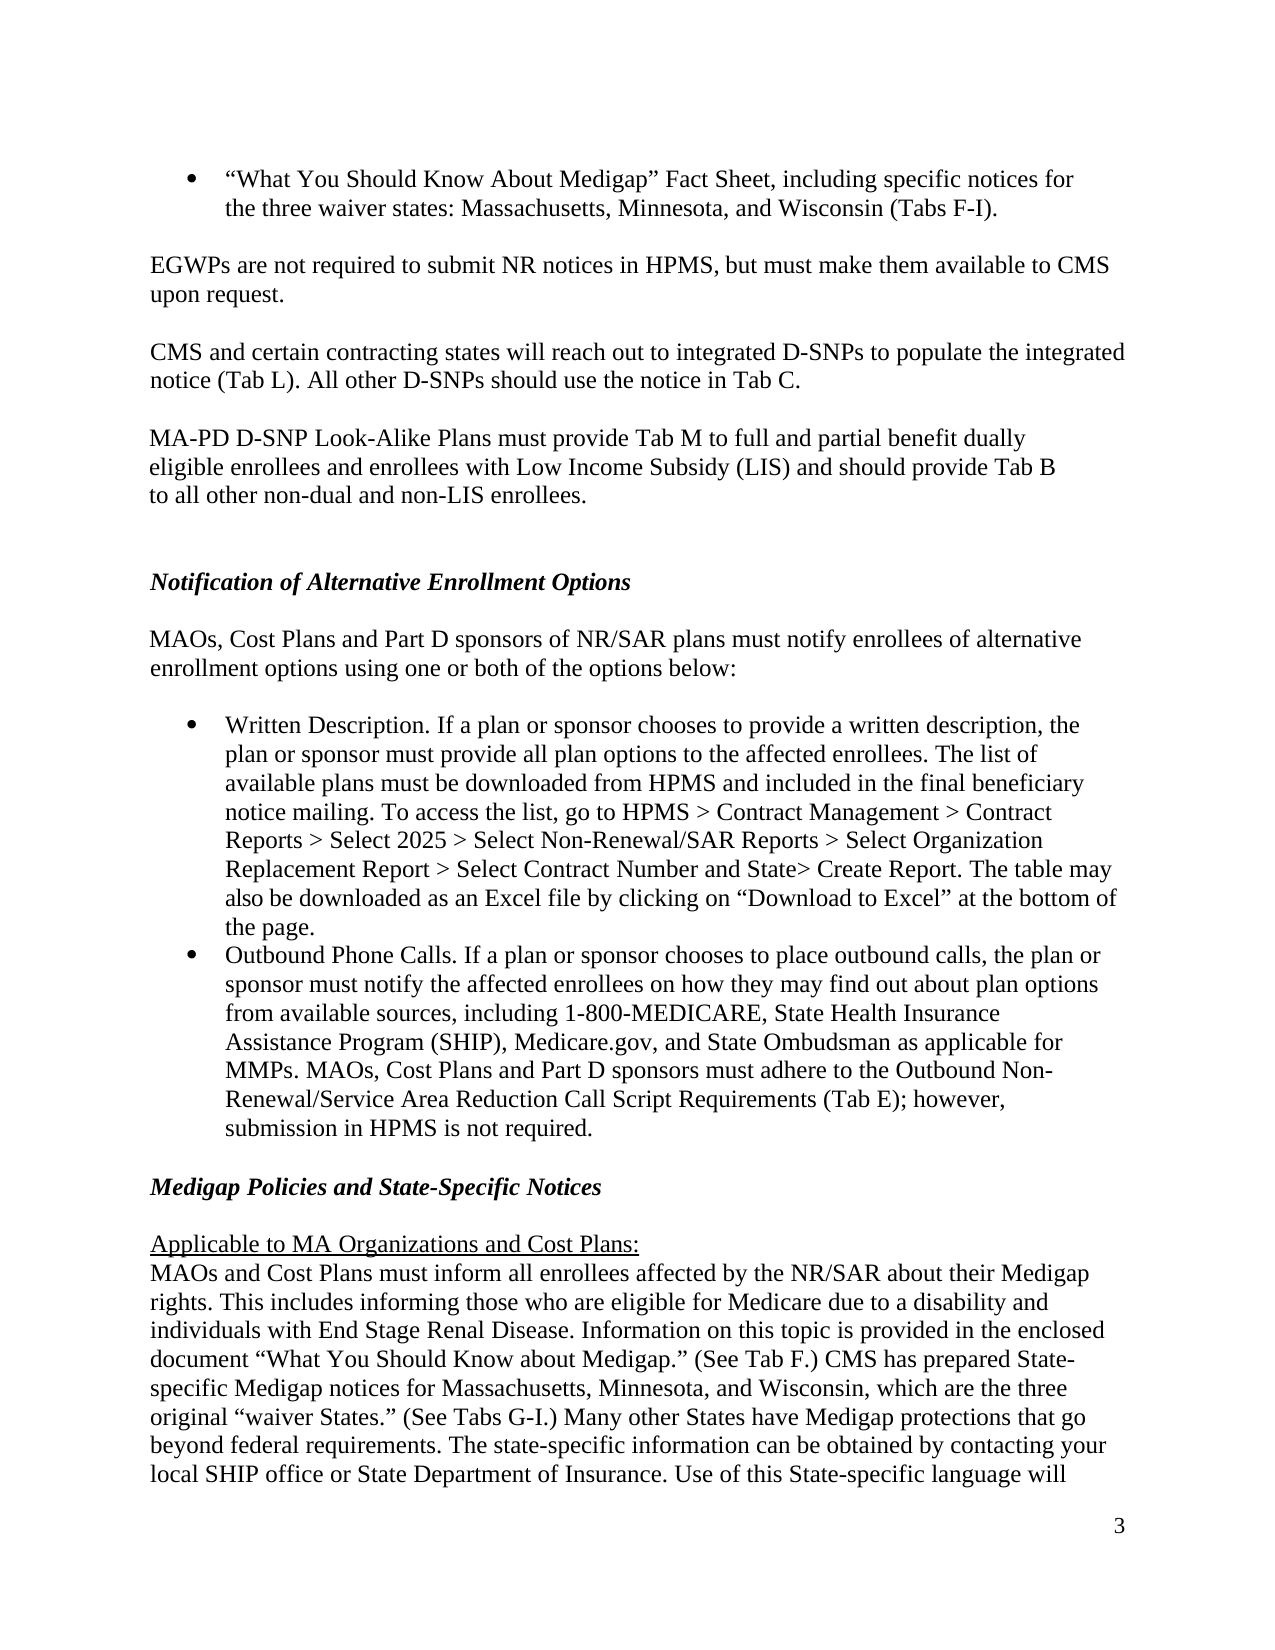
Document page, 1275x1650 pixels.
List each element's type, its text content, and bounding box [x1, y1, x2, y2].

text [150, 1258, 1117, 1488]
list MA-PD D-SNP Look-Alike Plans must provide Tab M to full and partial benefit dually eligible enrollees and enrollees with Low Income Subsidy (LIS) and should provide Tab B to all other non-dual and non-LIS enrollees. [149, 423, 1064, 509]
subtitle Medigap Policies and State-Specific Notices [150, 1172, 1135, 1201]
subtitle Notification of Alternative Enrollment Options [150, 567, 1135, 596]
text Applicable to MA Organizations and Cost Plans: [150, 1229, 1135, 1258]
text MAOs, Cost Plans and Part D sponsors of NR/SAR plans must notify enrollees of alternative enrollment options using one or both of the options below: [149, 624, 1117, 682]
list Written Description. If a plan or sponsor chooses to provide a written description, the plan or sponsor must provide all plan options to the affected enrollees. The list of available plans must be downloaded from HPMS and included in the final beneficiary notice mailing. To access the list, go to HPMS > Contract Management > Contract Reports > Select 2025 > Select Non-Renewal/SAR Reports > Select Organization Replacement Report > Select Contract Number and State> Create Report. The table may also be downloaded as an Excel file by clicking on “Download to Excel” at the bottom of the page. [187, 711, 1121, 941]
text EGWPs are not required to submit NR notices in HPMS, but must make them available to CMS upon request. [150, 251, 1119, 308]
list Outbound Phone Calls. If a plan or sponsor chooses to place outbound calls, the plan or sponsor must notify the affected enrollees on how they may find out about plan options from available sources, including 1-800-MEDICARE, State Health Insurance Assistance Program (SHIP), Medicare.gov, and State Ombudsman as applicable for MMPs. MAOs, Cost Plans and Part D sponsors must adhere to the Outbound Non-Renewal/Service Area Reduction Call Script Requirements (Tab E); however, submission in HPMS is not required. [187, 941, 1106, 1142]
text CMS and certain contracting states will reach out to integrated D-SNPs to populate the integrated notice (Tab L). All other D-SNPs should use the notice in Tab C. [150, 337, 1135, 394]
list “What You Should Know About Medigap” Fact Sheet, including specific notices for the three waiver states: Massachusetts, Minnesota, and Wisconsin (Tabs F-I). [187, 164, 1109, 222]
